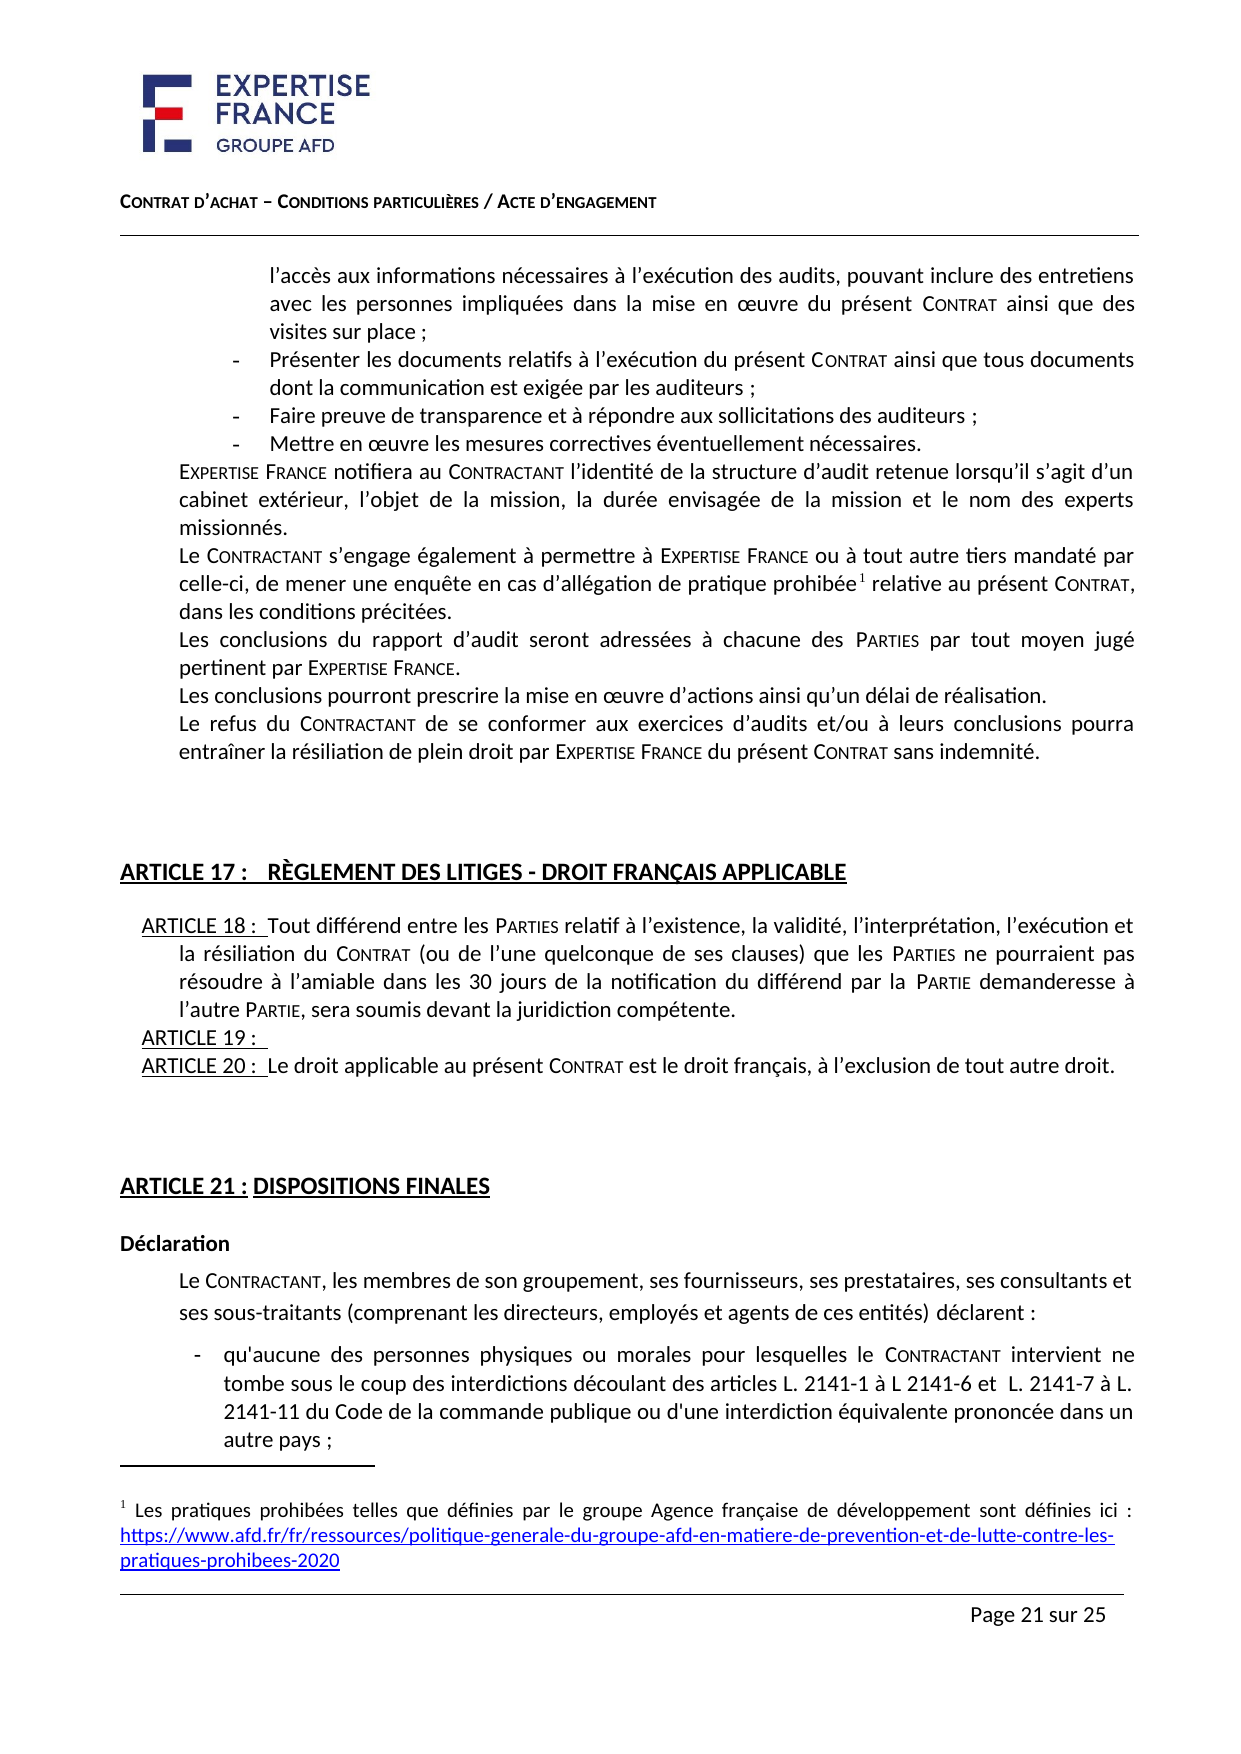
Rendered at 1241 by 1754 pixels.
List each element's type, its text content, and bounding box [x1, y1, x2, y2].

list Mettre en œuvre les mesures correctives éventuellement nécessaires. [232, 429, 1135, 457]
list Dispositions finales [120, 1170, 1135, 1201]
picture [120, 41, 397, 183]
list Tout différend entre les Parties relatif à l’existence, la validité, l’interprétation, l’exécution et la résiliation du Contrat (ou de l’une quelconque de ses clauses) que les Parties ne pourraient pas résoudre à l’amiable dans les 30 jours de la notification du différend par la Partie demanderesse à l’autre Partie, sera soumis devant la juridiction compétente. [141, 911, 1135, 1023]
text Le refus du Contractant de se conformer aux exercices d’audits et/ou à leurs conclusions pourra entraîner la résiliation de plein droit par Expertise France du présent Contrat sans indemnité. [178, 709, 1135, 765]
text Expertise France notifiera au Contractant l’identité de la structure d’audit retenue lorsqu’il s’agit d’un cabinet extérieur, l’objet de la mission, la durée envisagée de la mission et le nom des experts missionnés. [179, 457, 1135, 541]
text Le Contractant s’engage également à permettre à Expertise France ou à tout autre tiers mandaté par celle-ci, de mener une enquête en cas d’allégation de pratique prohibée relative au présent Contrat, dans les conditions précitées. [179, 541, 1135, 625]
subtitle Déclaration [120, 1226, 1135, 1257]
text Le Contractant, les membres de son groupement, ses fournisseurs, ses prestataires, ses consultants et ses sous-traitants (comprenant les directeurs, employés et agents de ces entités) déclarent : [179, 1263, 1135, 1326]
list Présenter les documents relatifs à l’exécution du présent Contrat ainsi que tous documents dont la communication est exigée par les auditeurs ; [232, 345, 1135, 401]
text Les conclusions pourront prescrire la mise en œuvre d’actions ainsi qu’un délai de réalisation. [120, 681, 1135, 709]
text Les conclusions du rapport d’audit seront adressées à chacune des Parties par tout moyen jugé pertinent par Expertise France. [179, 625, 1135, 681]
list qu'aucune des personnes physiques ou morales pour lesquelles le Contractant intervient ne tombe sous le coup des interdictions découlant des articles L. 2141-1 à L 2141-6 et L. 2141-7 à L. 2141-11 du Code de la commande publique ou d'une interdiction équivalente prononcée dans un autre pays ; [194, 1338, 1135, 1453]
list Faire preuve de transparence et à répondre aux sollicitations des auditeurs ; [232, 401, 1135, 429]
list RÈglement des litiges - DROIT Français APPLICABLE [120, 856, 1135, 886]
list Le droit applicable au présent Contrat est le droit français, à l’exclusion de tout autre droit. [141, 1052, 1135, 1079]
